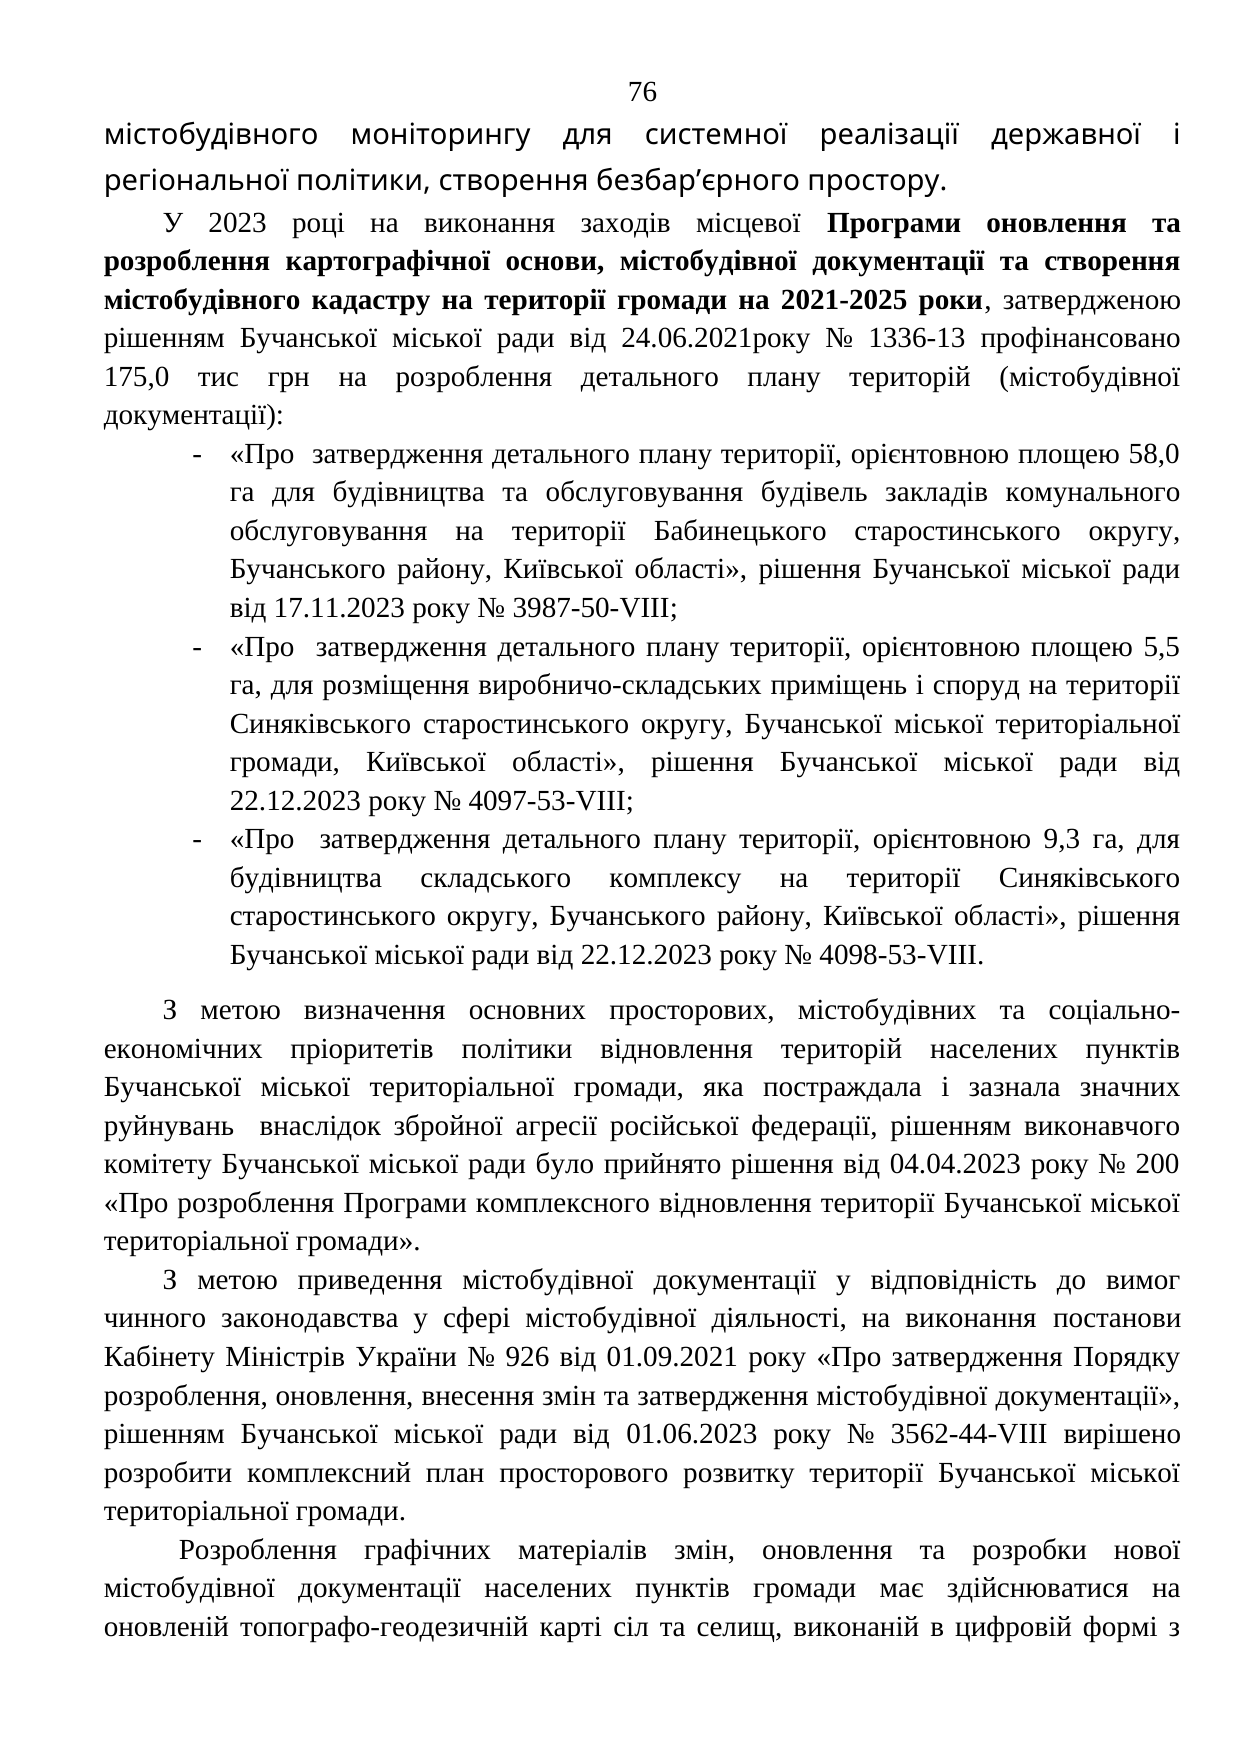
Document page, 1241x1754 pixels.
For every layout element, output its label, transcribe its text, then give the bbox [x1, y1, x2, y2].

text З метою визначення основних просторових, містобудівних та соціально-економічних пріоритетів політики відновлення територій населених пунктів Бучанської міської територіальної громади, яка постраждала і зазнала значних руйнувань внаслідок збройної агресії російської федерації, рішенням виконавчого комітету Бучанської міської ради було прийнято рішення від 04.04.2023 року № 200 «Про розроблення Програми комплексного відновлення території Бучанської міської територіальної громади». [103, 992, 1181, 1257]
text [103, 1532, 1181, 1642]
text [103, 113, 1181, 199]
list «Про затвердження детального плану території, орієнтовною 9,3 га, для будівництва складського комплексу на території Синяківського старостинського округу, Бучанського району, Київської області», рішення Бучанської міської ради від 22.12.2023 року № 4098-53-VIII. [192, 821, 1181, 971]
list «Про затвердження детального плану території, орієнтовною площею 5,5 га, для розміщення виробничо-складських приміщень і споруд на території Синяківського старостинського округу, Бучанської міської територіальної громади, Київської області», рішення Бучанської міської ради від 22.12.2023 року № 4097-53-VIII; [192, 629, 1181, 816]
text З метою приведення містобудівної документації у відповідність до вимог чинного законодавства у сфері містобудівної діяльності, на виконання постанови Кабінету Міністрів України № 926 від 01.09.2021 року «Про затвердження Порядку розроблення, оновлення, внесення змін та затвердження містобудівної документації», рішенням Бучанської міської ради від 01.06.2023 року № 3562-44-VIІІ вирішено розробити комплексний план просторового розвитку території Бучанської міської територіальної громади. [103, 1262, 1181, 1527]
list «Про затвердження детального плану території, орієнтовною площею 58,0 га для будівництва та обслуговування будівель закладів комунального обслуговування на території Бабинецького старостинського округу, Бучанського району, Київської області», рішення Бучанської міської ради від 17.11.2023 року № 3987-50-VIII; [192, 436, 1181, 624]
text У 2023 році на виконання заходів місцевої Програми оновлення та розроблення картографічної основи, містобудівної документації та створення містобудівного кадастру на території громади на 2021-2025 роки, затвердженою рішенням Бучанської міської ради від 24.06.2021року № 1336-13 профінансовано 175,0 тис грн на розроблення детального плану територій (містобудівної документації): [103, 205, 1181, 431]
